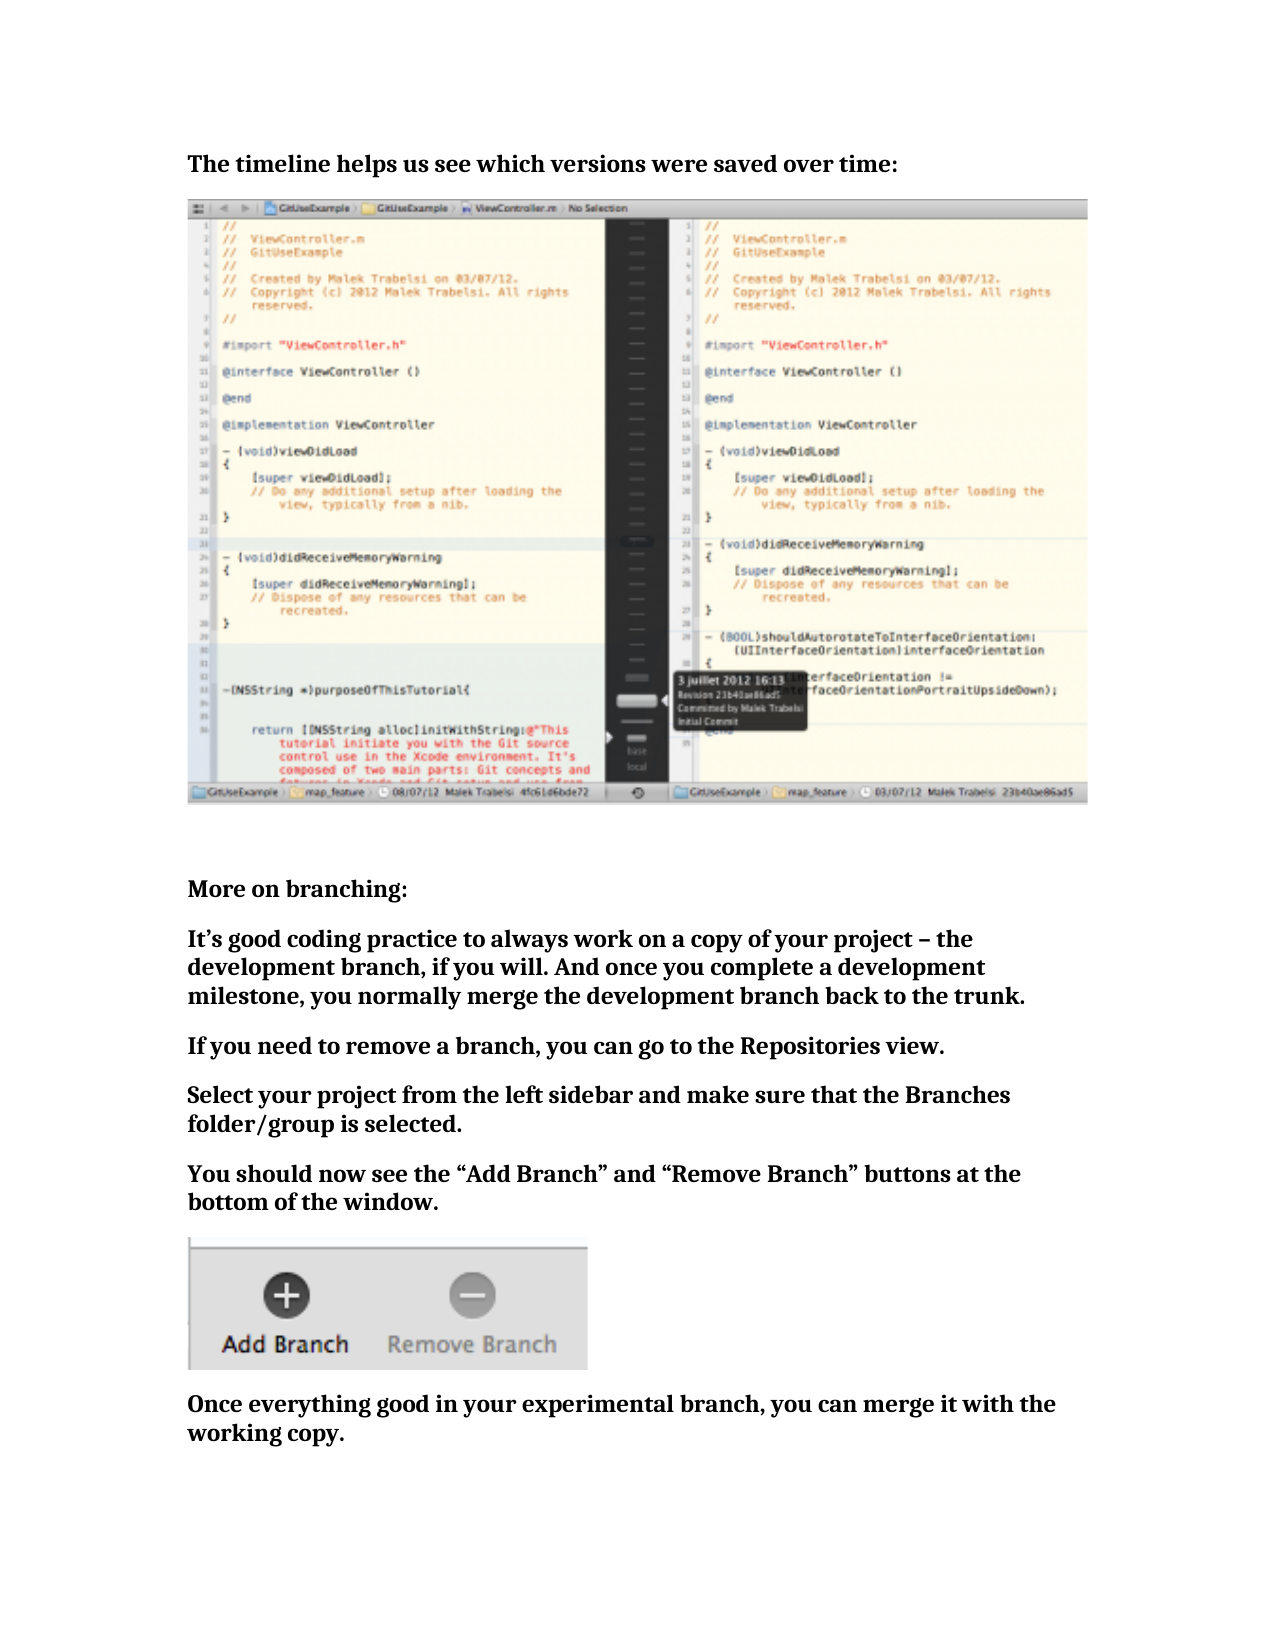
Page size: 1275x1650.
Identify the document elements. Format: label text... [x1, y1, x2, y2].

text If you need to remove a branch, you can go to the Repositories view. [187, 1032, 1087, 1060]
text It’s good coding practice to always work on a copy of your project – the development branch, if you will. And once you complete a development milestone, you normally merge the development branch back to the trunk. [187, 924, 1087, 1011]
text You should now see the “Add Branch” and “Remove Branch” buttons at the bottom of the window. [187, 1159, 1087, 1217]
text More on branching: [187, 875, 1087, 904]
picture [187, 1237, 588, 1370]
text Once everything good in your experimental branch, you can merge it with the working copy. [187, 1390, 1087, 1448]
picture [187, 199, 1088, 805]
text The timeline helps us see which versions were saved over time: [187, 150, 1087, 179]
text Select your project from the left sidebar and make sure that the Branches folder/group is selected. [187, 1081, 1087, 1139]
